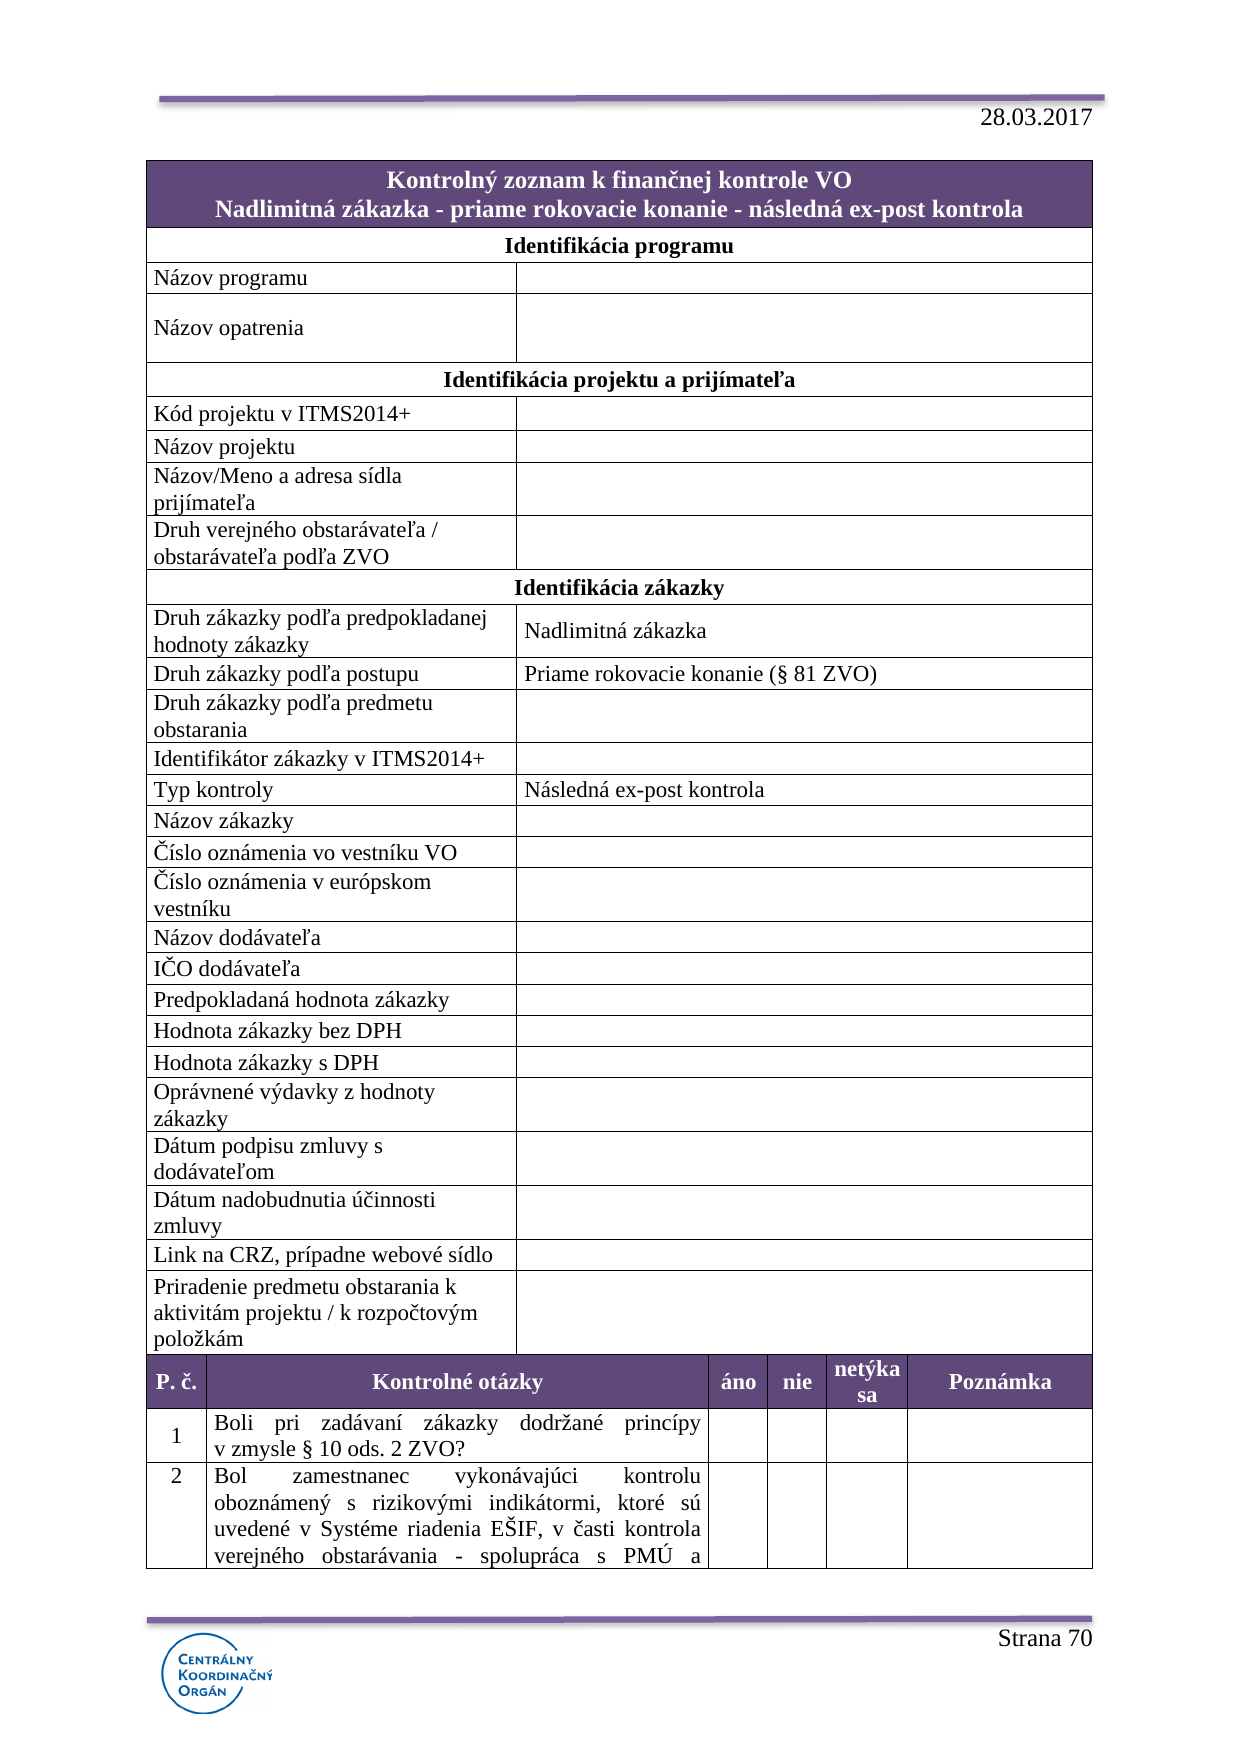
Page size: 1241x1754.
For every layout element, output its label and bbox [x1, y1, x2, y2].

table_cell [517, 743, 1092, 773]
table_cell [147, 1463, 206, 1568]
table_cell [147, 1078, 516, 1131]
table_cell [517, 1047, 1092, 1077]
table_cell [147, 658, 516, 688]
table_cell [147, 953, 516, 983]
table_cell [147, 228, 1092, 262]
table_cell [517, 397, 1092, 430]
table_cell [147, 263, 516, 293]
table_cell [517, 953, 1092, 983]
picture [159, 1631, 272, 1713]
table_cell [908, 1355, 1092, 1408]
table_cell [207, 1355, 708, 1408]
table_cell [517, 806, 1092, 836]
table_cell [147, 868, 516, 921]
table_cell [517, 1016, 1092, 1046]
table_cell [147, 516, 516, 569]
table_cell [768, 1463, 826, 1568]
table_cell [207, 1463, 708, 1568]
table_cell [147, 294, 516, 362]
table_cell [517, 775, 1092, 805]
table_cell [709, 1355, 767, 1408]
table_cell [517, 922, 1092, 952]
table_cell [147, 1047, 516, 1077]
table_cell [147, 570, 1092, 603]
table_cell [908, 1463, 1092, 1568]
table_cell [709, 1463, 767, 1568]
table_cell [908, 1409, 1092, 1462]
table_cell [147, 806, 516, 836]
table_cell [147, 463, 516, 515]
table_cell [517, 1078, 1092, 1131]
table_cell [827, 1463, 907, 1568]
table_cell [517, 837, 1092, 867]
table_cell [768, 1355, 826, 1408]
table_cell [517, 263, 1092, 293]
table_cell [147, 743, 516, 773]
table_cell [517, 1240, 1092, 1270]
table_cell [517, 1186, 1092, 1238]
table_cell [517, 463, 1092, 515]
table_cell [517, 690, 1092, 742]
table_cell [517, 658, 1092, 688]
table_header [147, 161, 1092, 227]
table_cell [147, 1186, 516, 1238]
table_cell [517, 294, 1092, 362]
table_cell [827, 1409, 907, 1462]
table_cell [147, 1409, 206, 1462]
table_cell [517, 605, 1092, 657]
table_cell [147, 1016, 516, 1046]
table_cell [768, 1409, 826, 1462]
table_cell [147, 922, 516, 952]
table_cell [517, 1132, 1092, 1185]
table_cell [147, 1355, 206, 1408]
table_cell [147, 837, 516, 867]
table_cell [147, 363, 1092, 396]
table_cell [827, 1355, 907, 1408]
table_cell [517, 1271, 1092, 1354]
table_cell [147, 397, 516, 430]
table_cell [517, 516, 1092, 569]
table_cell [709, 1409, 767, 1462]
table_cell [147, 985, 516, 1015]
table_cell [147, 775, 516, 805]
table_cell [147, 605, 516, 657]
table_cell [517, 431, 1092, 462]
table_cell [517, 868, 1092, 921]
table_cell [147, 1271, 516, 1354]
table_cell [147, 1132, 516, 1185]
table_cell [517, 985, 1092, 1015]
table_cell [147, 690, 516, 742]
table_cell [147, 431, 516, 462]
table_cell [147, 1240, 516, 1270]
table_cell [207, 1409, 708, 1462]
